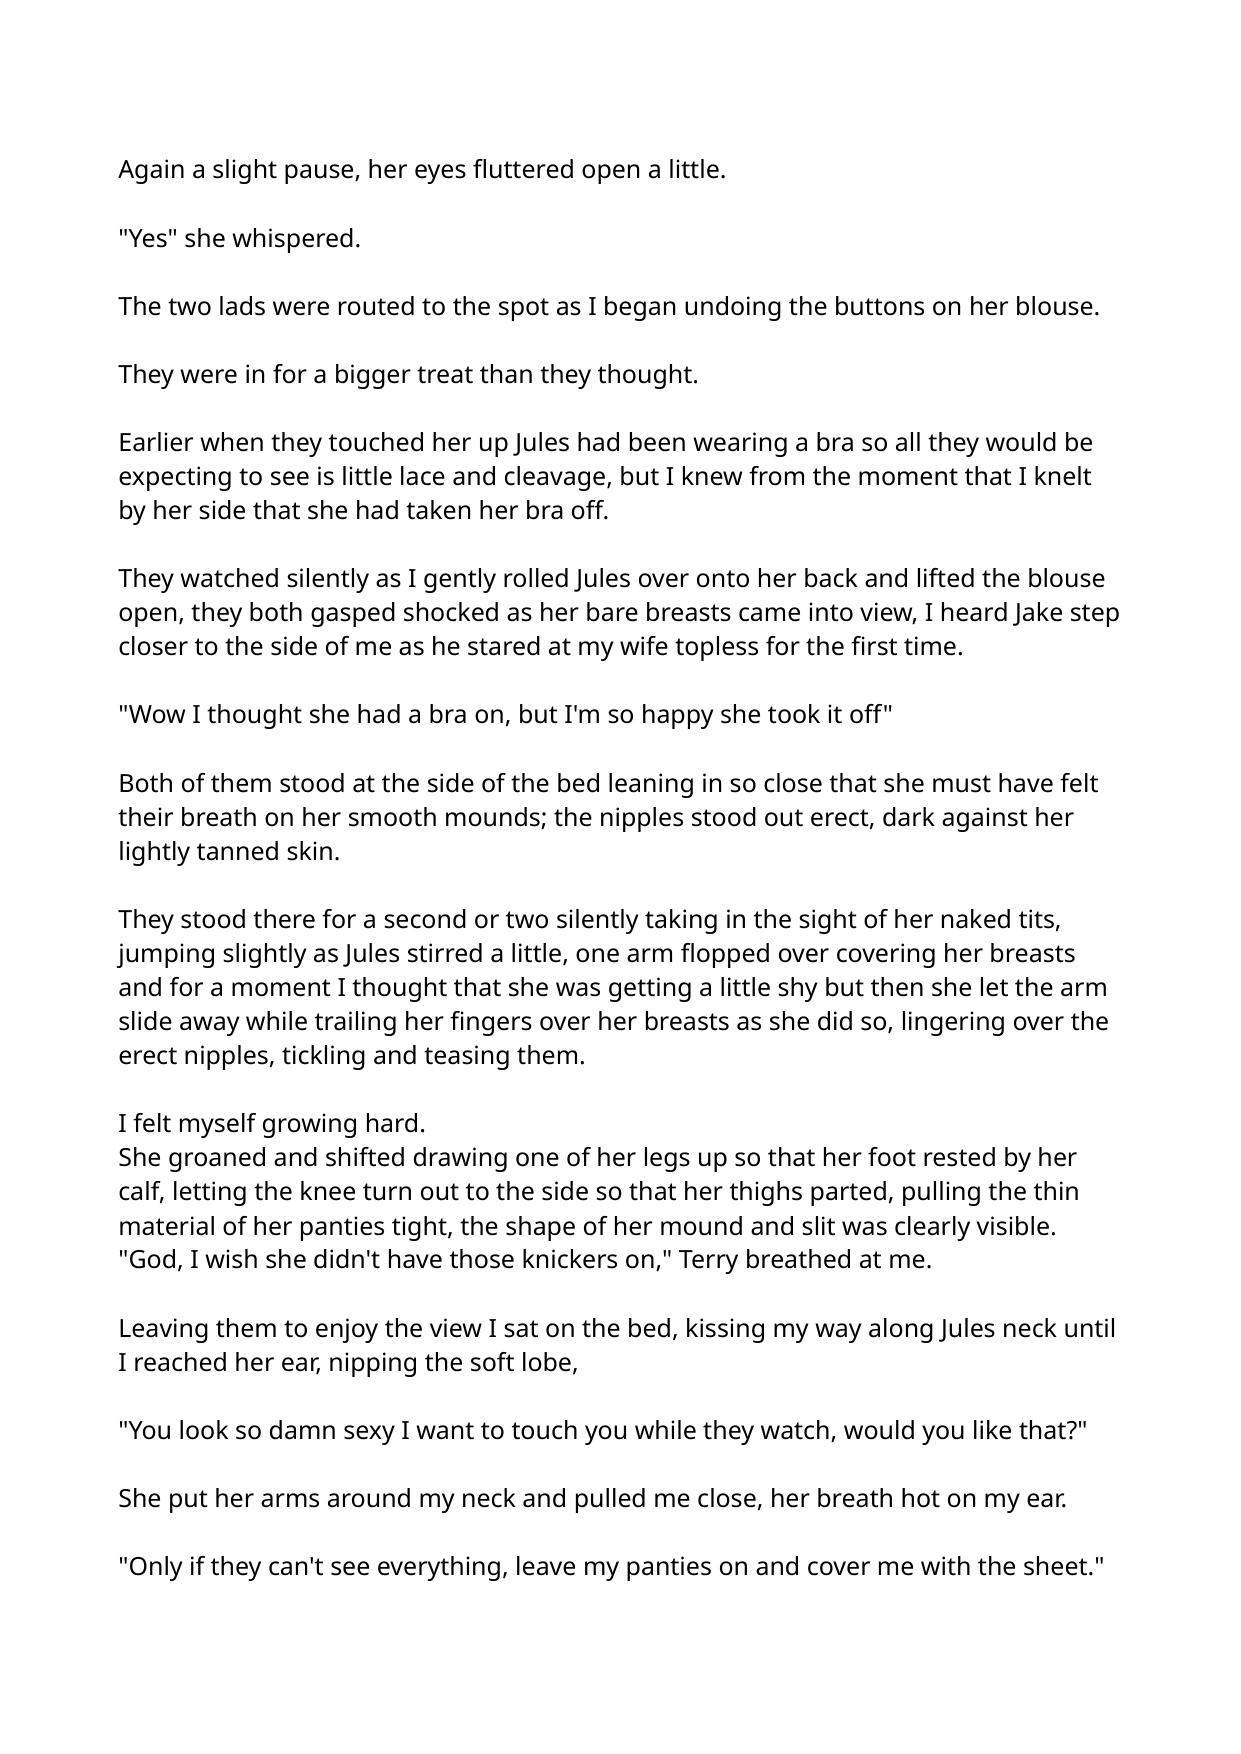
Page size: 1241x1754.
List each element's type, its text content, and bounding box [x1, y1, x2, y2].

text "Only if they can't see everything, leave my panties on and cover me with the sheet." [118, 1549, 1122, 1583]
text They were in for a bigger treat than they thought. [118, 357, 1122, 391]
text She groaned and shifted drawing one of her legs up so that her foot rested by her calf, letting the knee turn out to the side so that her thighs parted, pulling the thin material of her panties tight, the shape of her mound and slit was clearly visible. [118, 1140, 1122, 1242]
text Leaving them to enjoy the view I sat on the bed, kissing my way along Jules neck until I reached her ear, nipping the soft lobe, [118, 1310, 1122, 1378]
text She put her arms around my neck and pulled me close, her breath hot on my ear. [118, 1481, 1122, 1515]
text Again a slight pause, her eyes fluttered open a little. [118, 152, 1122, 186]
text "You look so damn sexy I want to touch you while they watch, would you like that?" [118, 1412, 1122, 1447]
text They watched silently as I gently rolled Jules over onto her back and lifted the blouse open, they both gasped shocked as her bare breasts came into view, I heard Jake step closer to the side of me as he stared at my wife topless for the first time. [118, 561, 1122, 663]
text "God, I wish she didn't have those knickers on," Terry breathed at me. [118, 1242, 1122, 1276]
text Both of them stood at the side of the bed leaning in so close that she must have felt their breath on her smooth mounds; the nipples stood out erect, dark against her lightly tanned skin. [118, 765, 1122, 867]
text "Wow I thought she had a bra on, but I'm so happy she took it off" [118, 697, 1122, 731]
text I felt myself growing hard. [118, 1106, 1122, 1140]
text They stood there for a second or two silently taking in the sight of her naked tits, jumping slightly as Jules stirred a little, one arm flopped over covering her breasts and for a moment I thought that she was getting a little shy but then she let the arm slide away while trailing her fingers over her breasts as she did so, lingering over the erect nipples, tickling and teasing them. [118, 902, 1122, 1072]
text "Yes" she whispered. [118, 220, 1122, 254]
text The two lads were routed to the spot as I began undoing the buttons on her blouse. [118, 288, 1122, 322]
text Earlier when they touched her up Jules had been wearing a bra so all they would be expecting to see is little lace and cleavage, but I knew from the moment that I knelt by her side that she had taken her bra off. [118, 425, 1122, 527]
